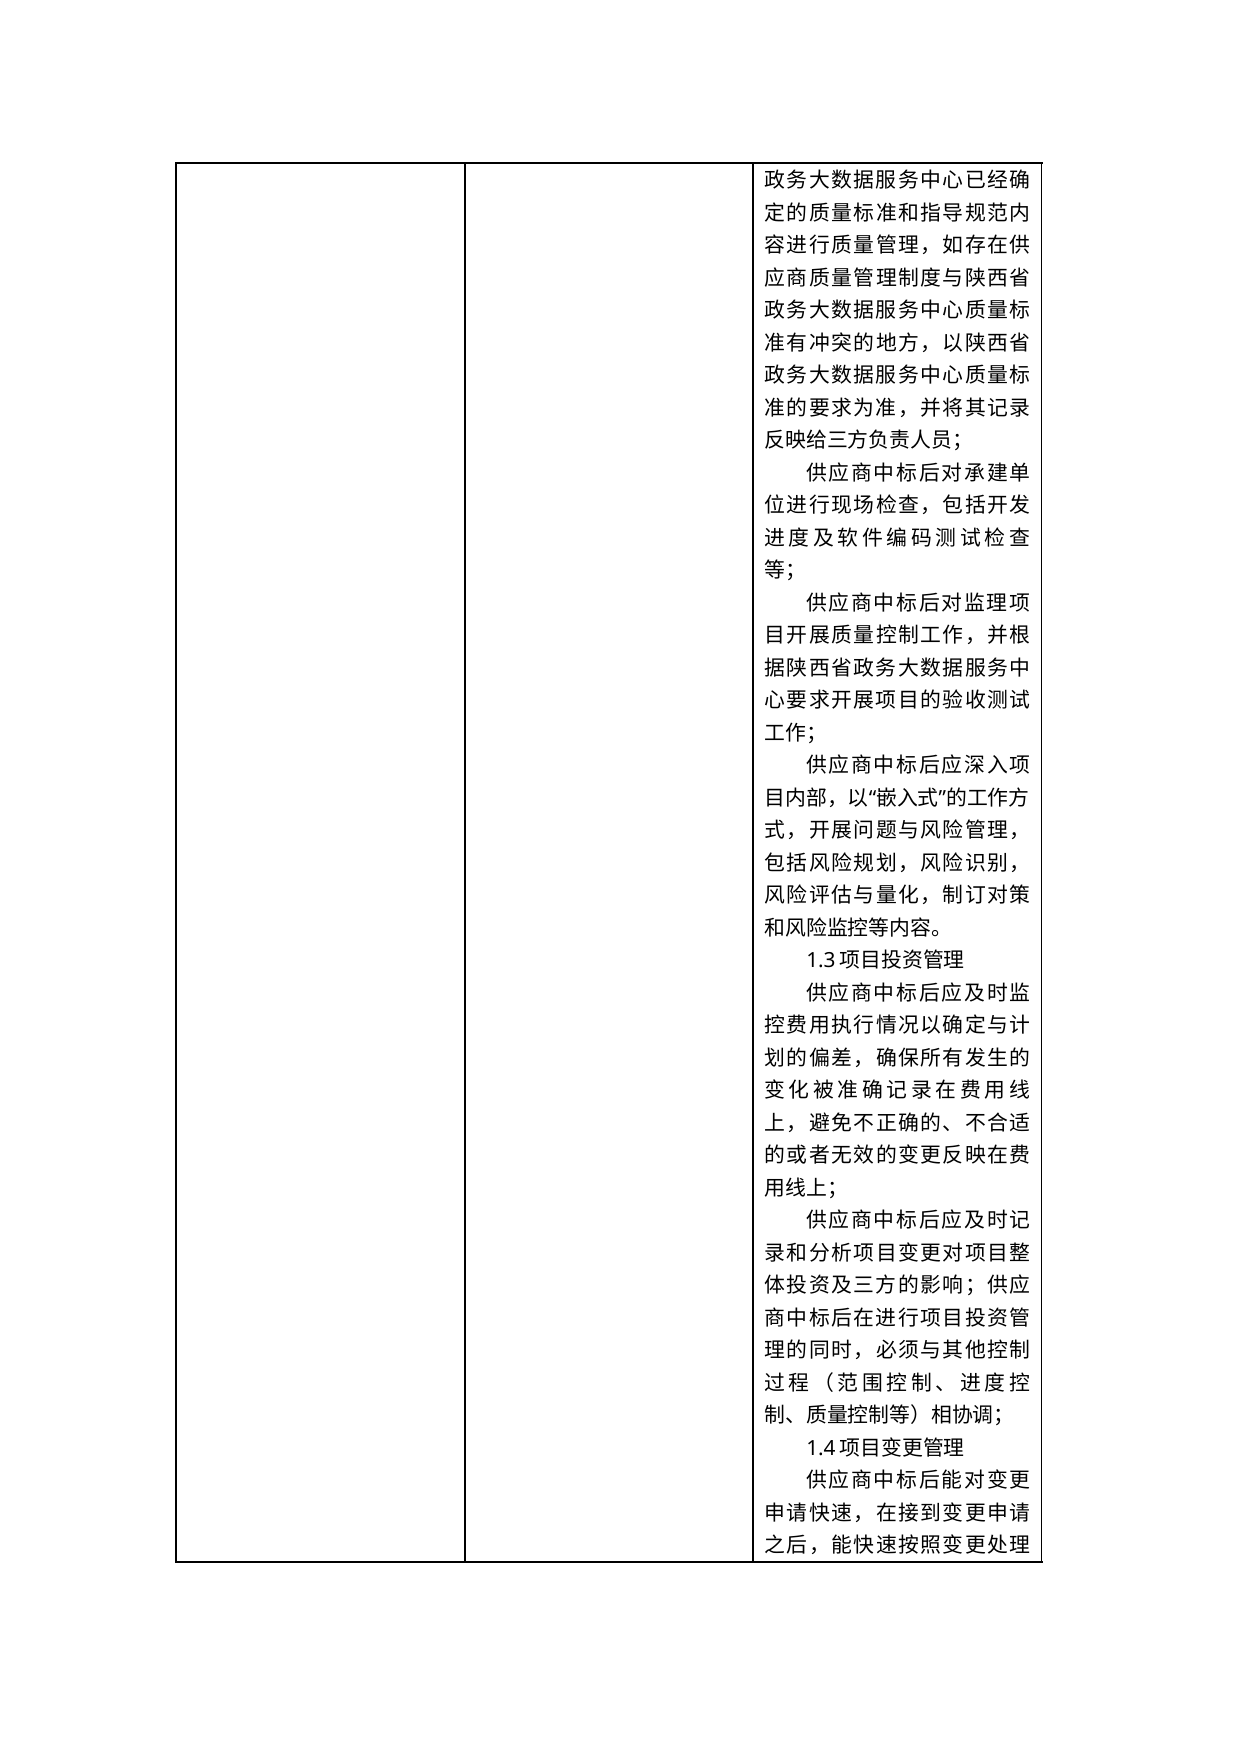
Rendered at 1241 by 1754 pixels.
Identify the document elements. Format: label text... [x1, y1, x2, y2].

table_cell [177, 164, 464, 1561]
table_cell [754, 164, 1041, 1561]
table_cell 2 [466, 164, 752, 1561]
